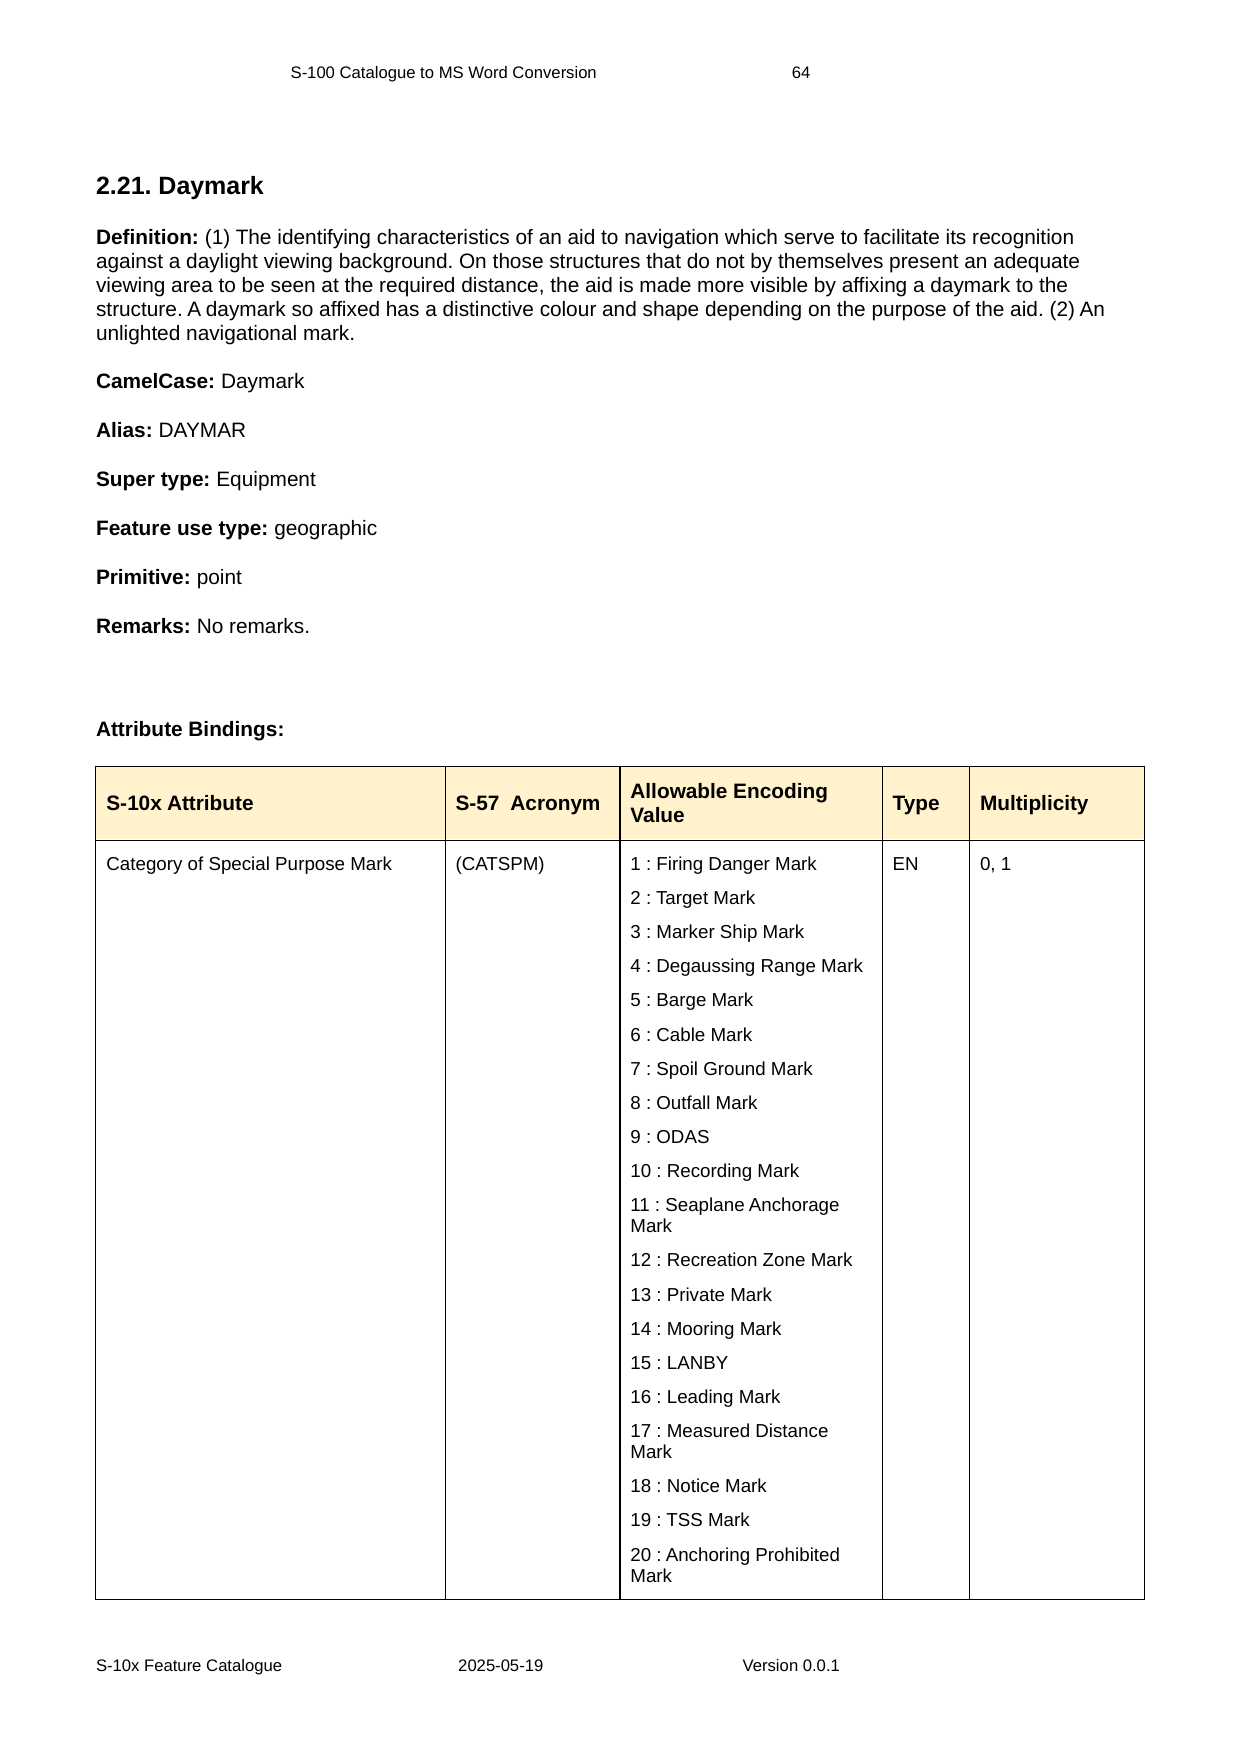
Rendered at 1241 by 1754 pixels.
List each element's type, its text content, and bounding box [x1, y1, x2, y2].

text 2.21. Daymark [96, 171, 1144, 199]
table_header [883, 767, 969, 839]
text Feature use type: geographic [96, 516, 1144, 540]
text Attribute Bindings: [96, 717, 1144, 741]
text Definition: (1) The identifying characteristics of an aid to navigation which serve to facilitate its recognition against a daylight viewing background. On those structures that do not by themselves present an adequate viewing area to be seen at the required distance, the aid is made more visible by affixing a daymark to the structure. A daymark so affixed has a distinctive colour and shape depending on the purpose of the aid. (2) An unlighted navigational mark. [96, 224, 1144, 344]
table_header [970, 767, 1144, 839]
text Remarks: No remarks. [96, 614, 1144, 638]
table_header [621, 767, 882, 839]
text Primitive: point [96, 565, 1144, 589]
text CamelCase: Daymark [96, 369, 1144, 393]
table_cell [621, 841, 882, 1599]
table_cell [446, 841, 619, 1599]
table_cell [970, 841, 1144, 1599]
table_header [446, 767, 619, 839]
text Super type: Equipment [96, 467, 1144, 491]
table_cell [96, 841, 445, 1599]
text Alias: DAYMAR [96, 418, 1144, 442]
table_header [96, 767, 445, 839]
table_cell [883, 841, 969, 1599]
